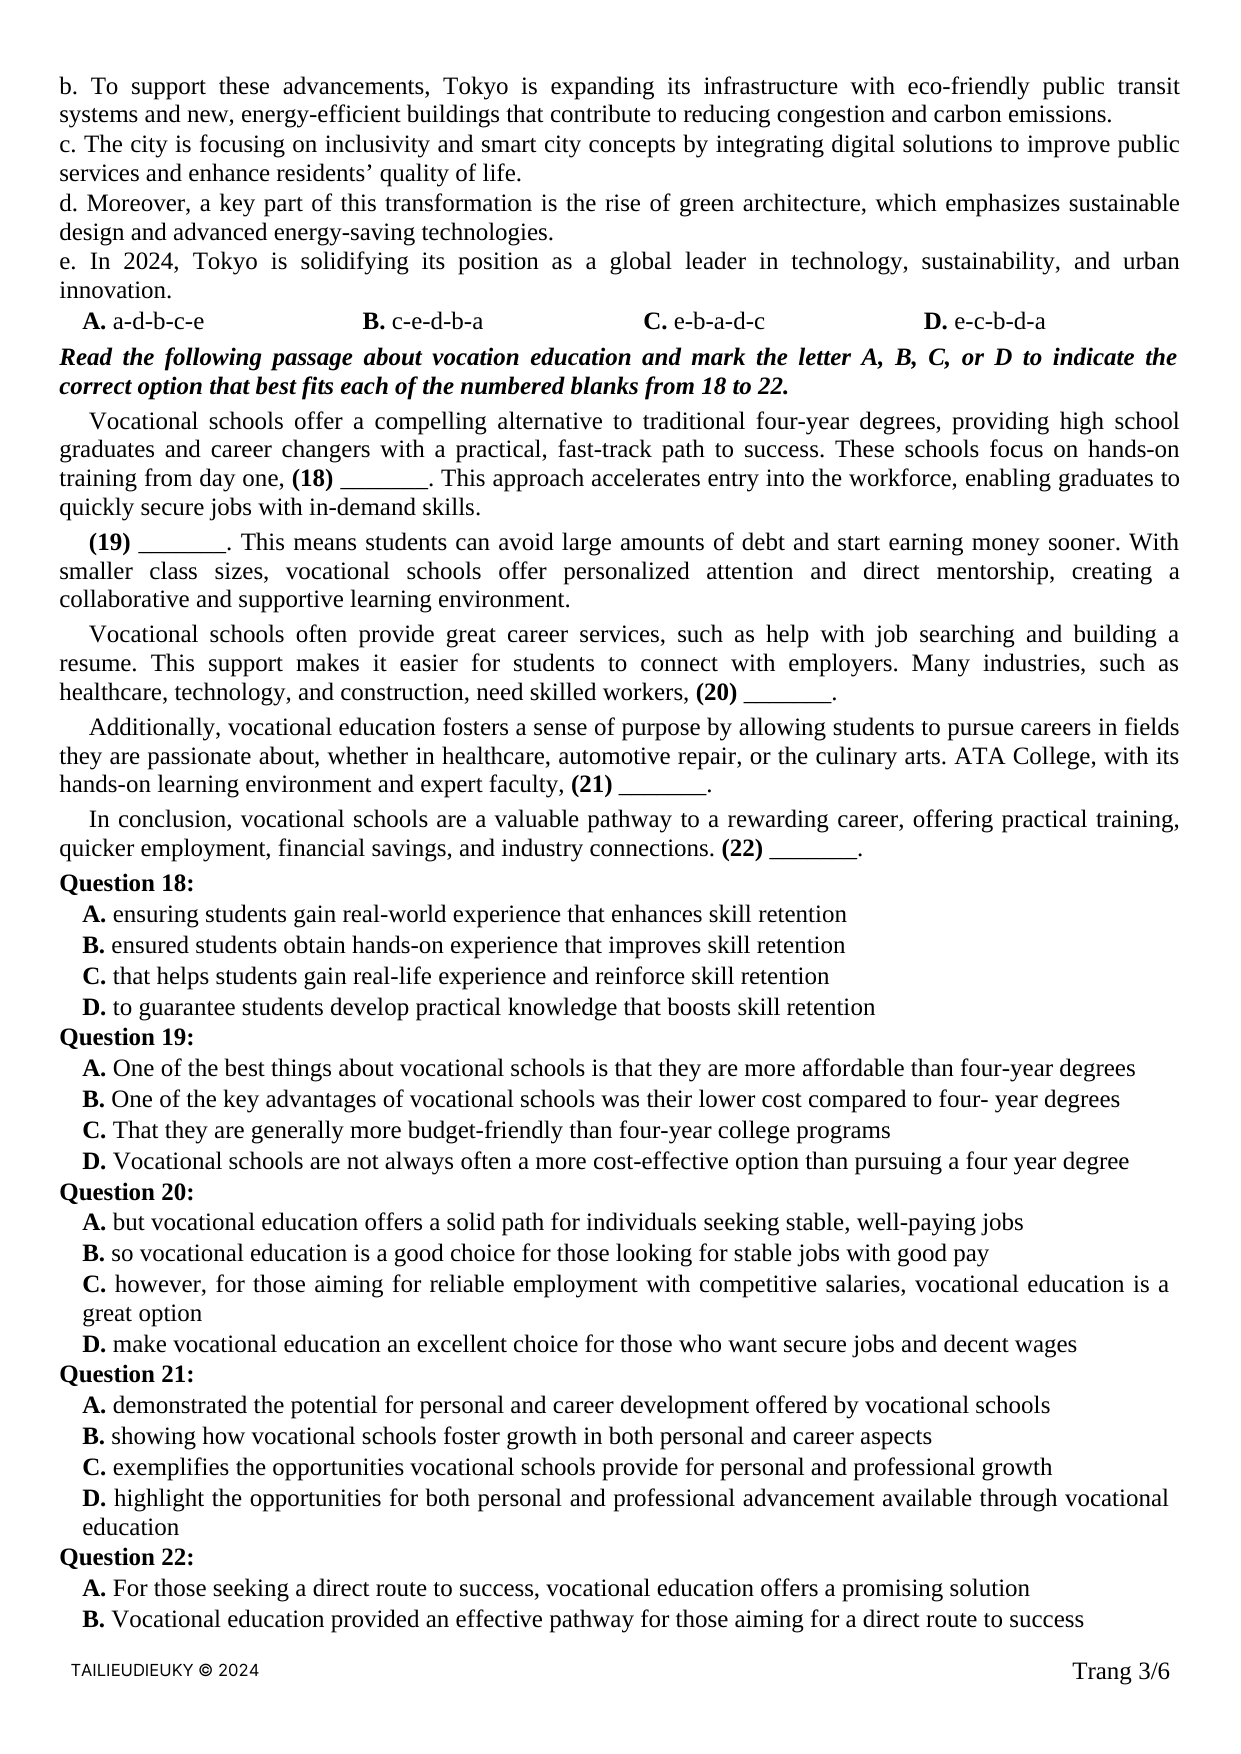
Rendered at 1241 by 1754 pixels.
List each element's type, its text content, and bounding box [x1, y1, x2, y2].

table_cell C. exemplifies the opportunities vocational schools provide for personal and professional growth [59, 1451, 1181, 1482]
text b. To support these advancements, Tokyo is expanding its infrastructure with eco-friendly public transit systems and new, energy-efficient buildings that contribute to reducing congestion and carbon emissions. [59, 71, 1181, 128]
table_cell B. so vocational education is a good choice for those looking for stable jobs with good pay [59, 1237, 1181, 1268]
table_cell D. make vocational education an excellent choice for those who want secure jobs and decent wages [59, 1328, 1181, 1358]
table_cell B. ensured students obtain hands-on experience that improves skill retention [59, 929, 1181, 960]
text e. In 2024, Tokyo is solidifying its position as a global leader in technology, sustainability, and urban innovation. [59, 246, 1181, 304]
text Question 19: [59, 1022, 1181, 1051]
table_cell B. showing how vocational schools foster growth in both personal and career aspects [59, 1420, 1181, 1451]
table_cell D. Vocational schools are not always often a more cost-effective option than pursuing a four year degree [59, 1145, 1181, 1176]
table_header D. e-c-b-d-a [901, 305, 1181, 336]
text Vocational schools offer a compelling alternative to traditional four-year degrees, providing high school graduates and career changers with a practical, fast-track path to success. These schools focus on hands-on training from day one, (18) _______. This approach accelerates entry into the workforce, enabling graduates to quickly secure jobs with in-demand skills. [59, 406, 1181, 521]
text (19) _______. This means students can avoid large amounts of debt and start earning money sooner. With smaller class sizes, vocational schools offer personalized attention and direct mentorship, creating a collaborative and supportive learning environment. [59, 527, 1181, 613]
text Question 21: [59, 1359, 1181, 1388]
text c. The city is focusing on inclusivity and smart city concepts by integrating digital solutions to improve public services and enhance residents’ quality of life. [59, 129, 1181, 187]
table_header A. For those seeking a direct route to success, vocational education offers a promising solution [59, 1572, 1181, 1603]
text Question 22: [59, 1542, 1181, 1571]
table_cell C. however, for those aiming for reliable employment with competitive salaries, vocational education is a great option [59, 1268, 1181, 1328]
table_header A. a-d-b-c-e [59, 305, 339, 336]
table_cell C. That they are generally more budget-friendly than four-year college programs [59, 1114, 1181, 1145]
table_cell B. Vocational education provided an effective pathway for those aiming for a direct route to success [59, 1603, 1181, 1634]
text Question 20: [59, 1177, 1181, 1205]
table_cell B. One of the key advantages of vocational schools was their lower cost compared to four- year degrees [59, 1083, 1181, 1114]
table_header A. but vocational education offers a solid path for individuals seeking stable, well-paying jobs [59, 1206, 1181, 1237]
text In conclusion, vocational schools are a valuable pathway to a rewarding career, offering practical training, quicker employment, financial savings, and industry connections. (22) _______. [59, 804, 1181, 862]
table_header C. e-b-a-d-c [620, 305, 901, 336]
text Vocational schools often provide great career services, such as help with job searching and building a resume. This support makes it easier for students to connect with employers. Many industries, such as healthcare, technology, and construction, need skilled workers, (20) _______. [59, 619, 1181, 706]
table_header A. ensuring students gain real-world experience that enhances skill retention [59, 898, 1181, 929]
text Question 18: [59, 868, 1181, 897]
text d. Moreover, a key part of this transformation is the rise of green architecture, which emphasizes sustainable design and advanced energy-saving technologies. [59, 188, 1181, 245]
table_cell D. to guarantee students develop practical knowledge that boosts skill retention [59, 991, 1181, 1021]
table_header B. c-e-d-b-a [340, 305, 620, 336]
table_header A. demonstrated the potential for personal and career development offered by vocational schools [59, 1389, 1181, 1420]
text Additionally, vocational education fosters a sense of purpose by allowing students to pursue careers in fields they are passionate about, whether in healthcare, automotive repair, or the culinary arts. ATA College, with its hands-on learning environment and expert faculty, (21) _______. [59, 712, 1181, 798]
subtitle Read the following passage about vocation education and mark the letter A, B, C, or D to indicate the correct option that best fits each of the numbered blanks from 18 to 22. [59, 342, 1181, 399]
table_cell C. that helps students gain real-life experience and reinforce skill retention [59, 960, 1181, 991]
table_cell D. highlight the opportunities for both personal and professional advancement available through vocational education [59, 1482, 1181, 1541]
table_header A. One of the best things about vocational schools is that they are more affordable than four-year degrees [59, 1052, 1181, 1083]
